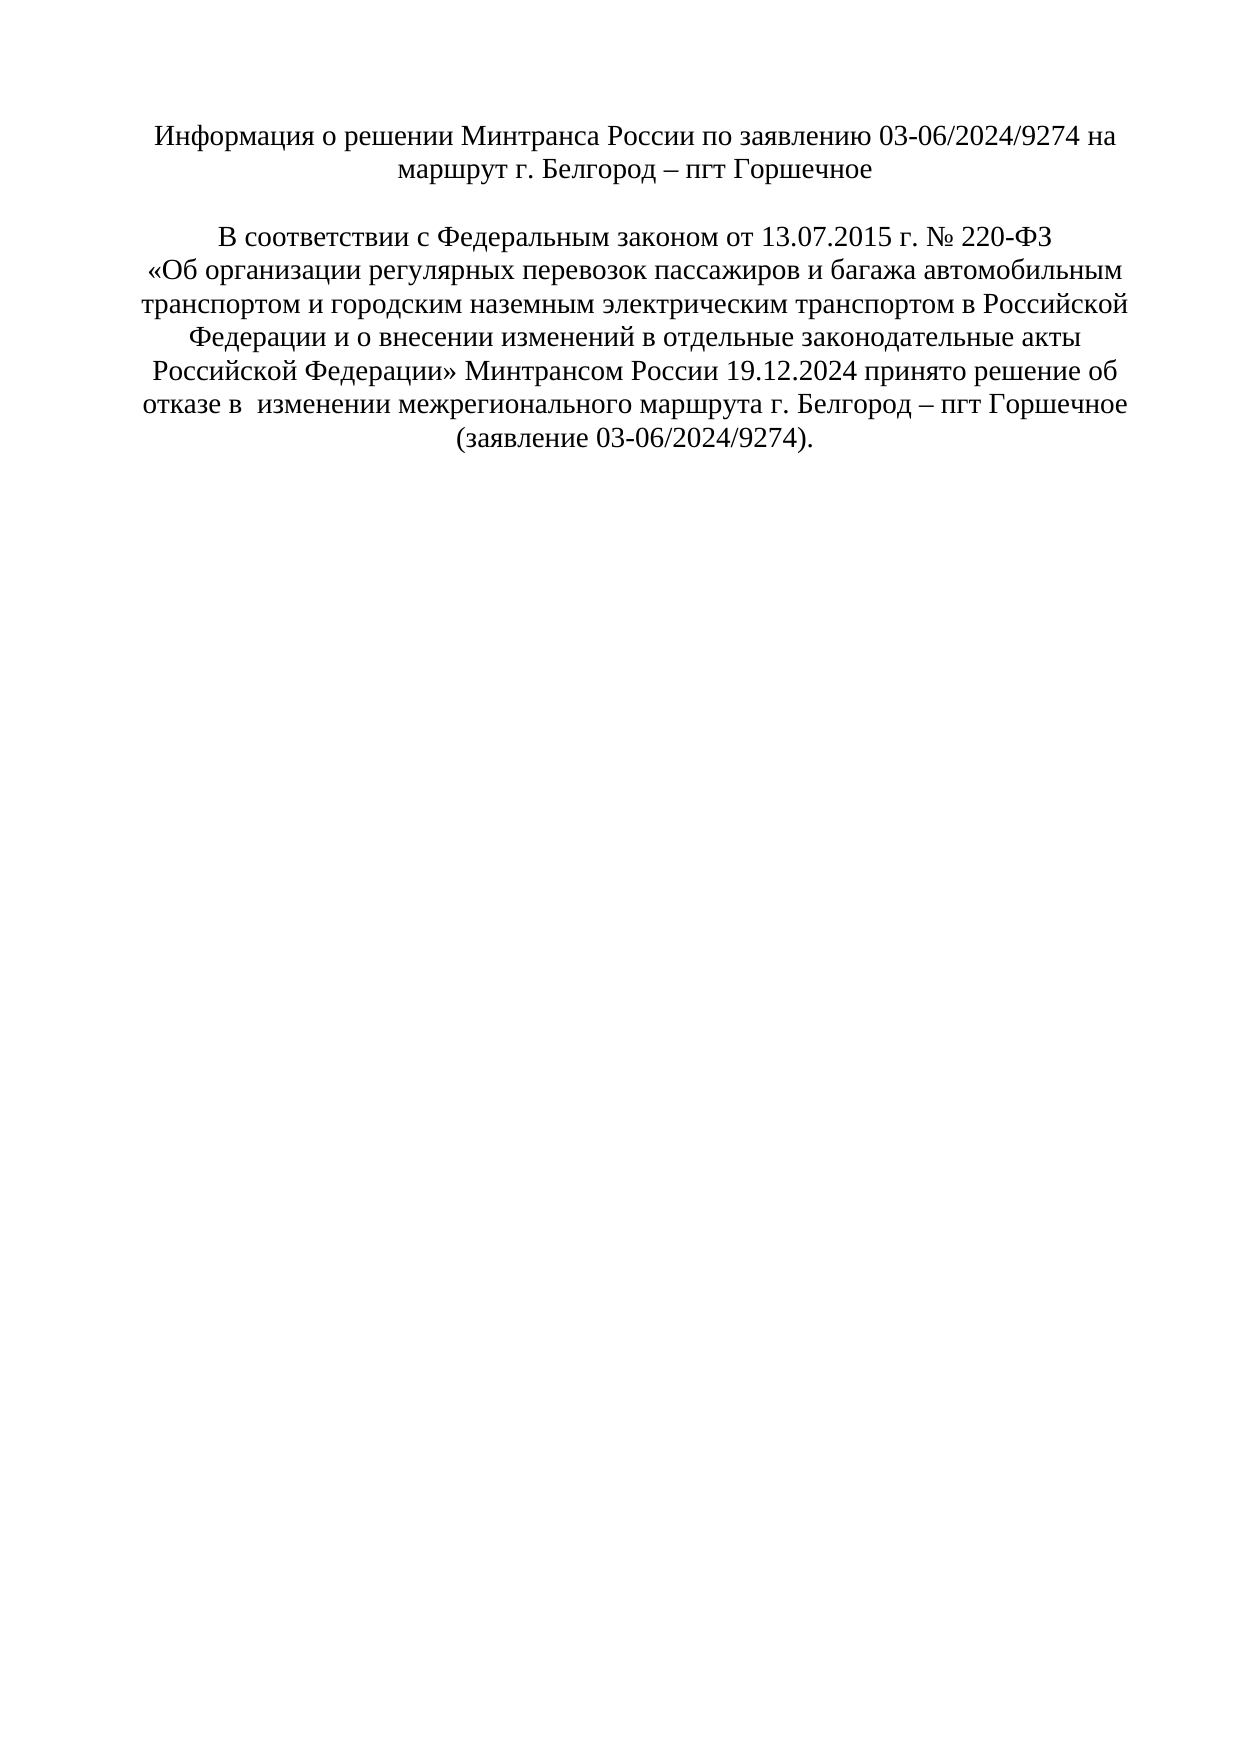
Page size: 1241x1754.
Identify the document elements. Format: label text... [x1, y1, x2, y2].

text В соответствии с Федеральным законом от 13.07.2015 г. № 220-ФЗ «Об организации регулярных перевозок пассажиров и багажа автомобильным транспортом и городским наземным электрическим транспортом в Российской Федерации и о внесении изменений в отдельные законодательные акты Российской Федерации» Минтрансом России 19.12.2024 принято решение об отказе в изменении межрегионального маршрута г. Белгород – пгт Горшечное (заявление 03-06/2024/9274). [118, 219, 1152, 453]
text Информация о решении Минтранса России по заявлению 03-06/2024/9274 на маршрут г. Белгород – пгт Горшечное [118, 118, 1152, 185]
